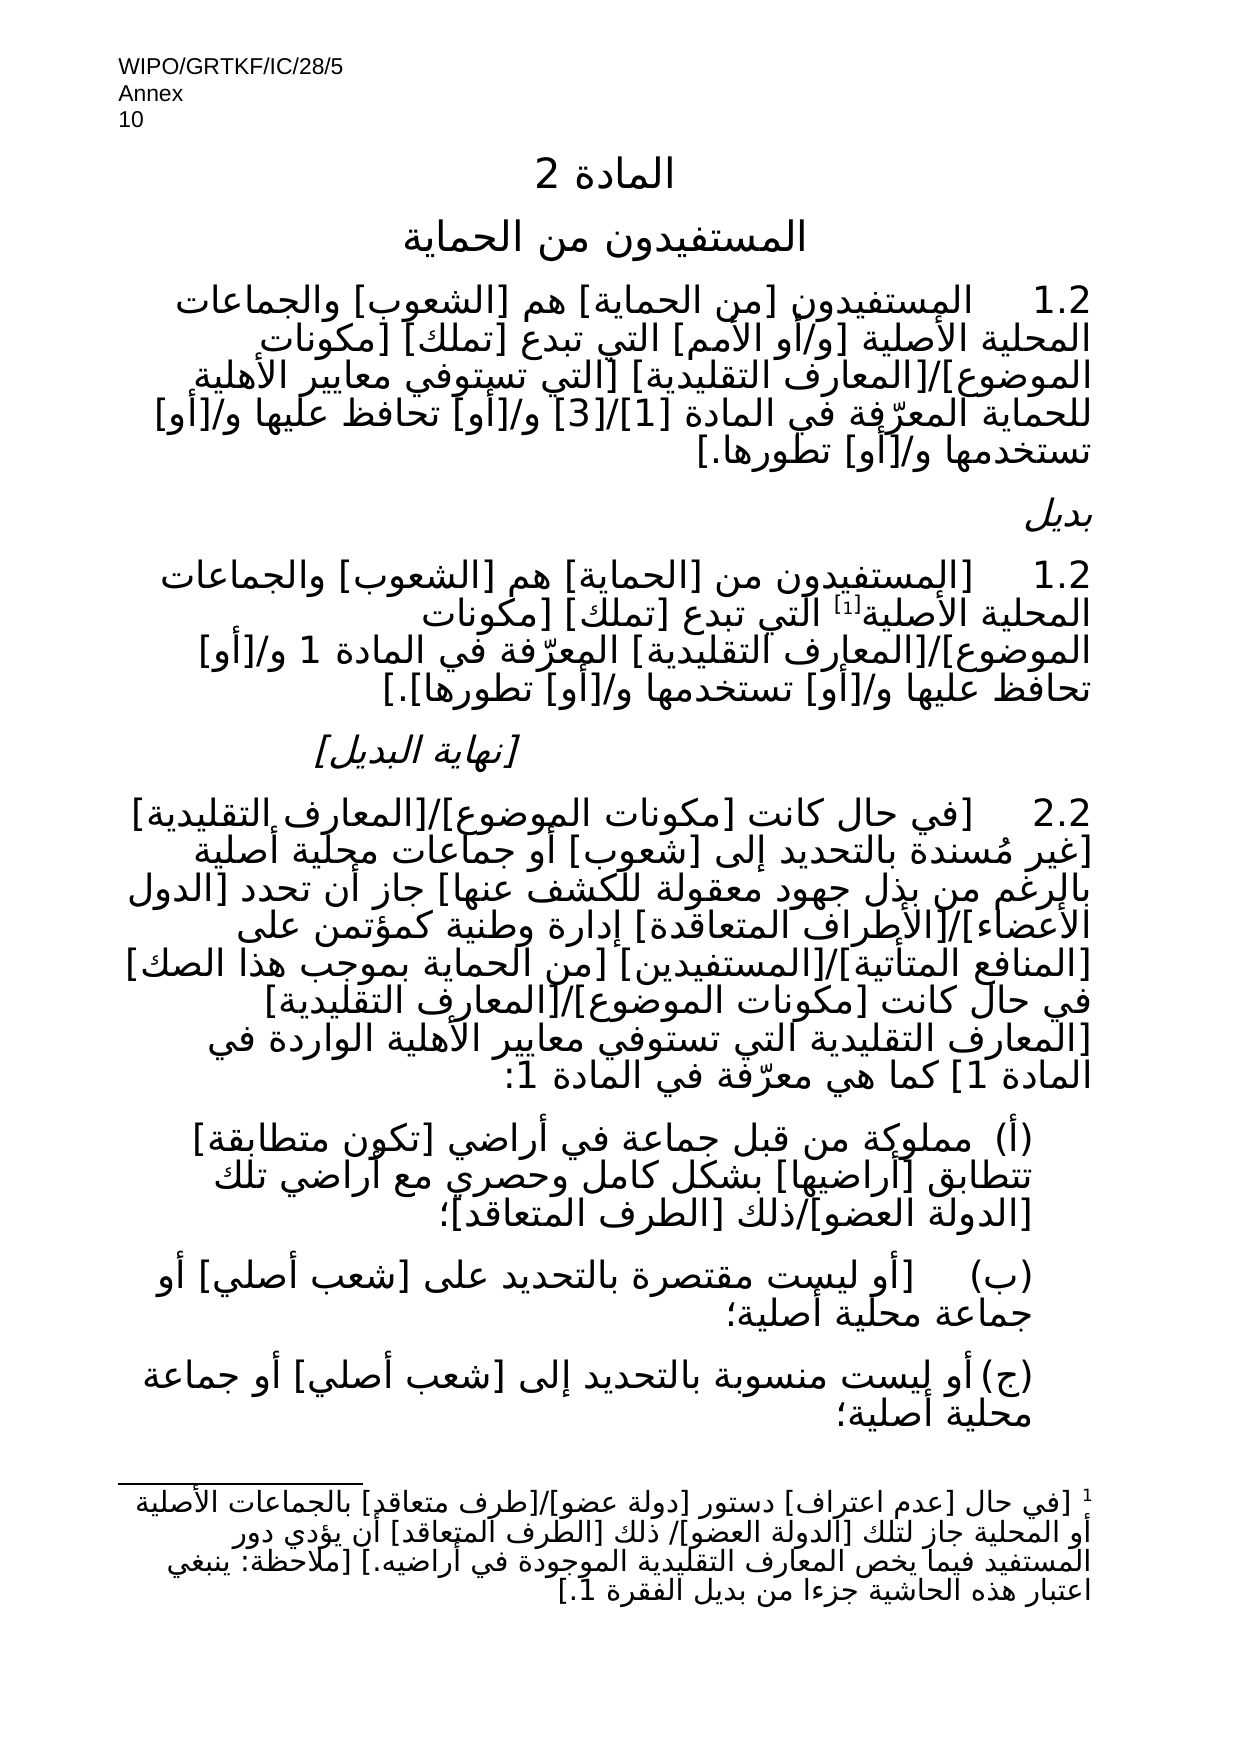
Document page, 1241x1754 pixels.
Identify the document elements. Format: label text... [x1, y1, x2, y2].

text المادة 2 [118, 158, 1092, 196]
text (ب) [أو ليست مقتصرة بالتحديد على [شعب أصلي] أو جماعة محلية أصلية؛ [118, 1258, 1033, 1333]
text بديل [118, 496, 1092, 533]
text [نهاية البديل] [118, 733, 516, 771]
text (أ) مملوكة من قبل جماعة في أراضي [تكون متطابقة] تتطابق [أراضيها] بشكل كامل وحصري مع أراضي تلك [الدولة العضو]/ذلك [الطرف المتعاقد]؛ [118, 1121, 1033, 1233]
text المستفيدون من الحماية [118, 221, 1092, 258]
text (ج) أو ليست منسوبة بالتحديد إلى [شعب أصلي] أو جماعة محلية أصلية؛ [118, 1358, 1033, 1433]
text 2.2 [في حال كانت [مكونات الموضوع]/[المعارف التقليدية] [غير مُسندة بالتحديد إلى [شعوب] أو جماعات محلية أصلية بالرغم من بذل جهود معقولة للكشف عنها] جاز أن تحدد [الدول الأعضاء]/[الأطراف المتعاقدة] إدارة وطنية كمؤتمن على [المنافع المتأتية]/[المستفيدين] [من الحماية بموجب هذا الصك] في حال كانت [مكونات الموضوع]/[المعارف التقليدية] [المعارف التقليدية التي تستوفي معايير الأهلية الواردة في المادة 1] كما هي معرّفة في المادة 1: [118, 796, 1092, 1096]
text 1.2 المستفيدون [من الحماية] هم [الشعوب] والجماعات المحلية الأصلية [و/أو الأمم] التي تبدع [تملك] [مكونات الموضوع]/[المعارف التقليدية] [التي تستوفي معايير الأهلية للحماية المعرّفة في المادة [1]/[3] و/[أو] تحافظ عليها و/[أو] تستخدمها و/[أو] تطورها.] [118, 283, 1092, 471]
text 1.2 [المستفيدون من [الحماية] هم [الشعوب] والجماعات المحلية الأصلية[] التي تبدع [تملك] [مكونات الموضوع]/[المعارف التقليدية] المعرّفة في المادة 1 و/[أو] تحافظ عليها و/[أو] تستخدمها و/[أو] تطورها].] [118, 558, 1092, 708]
